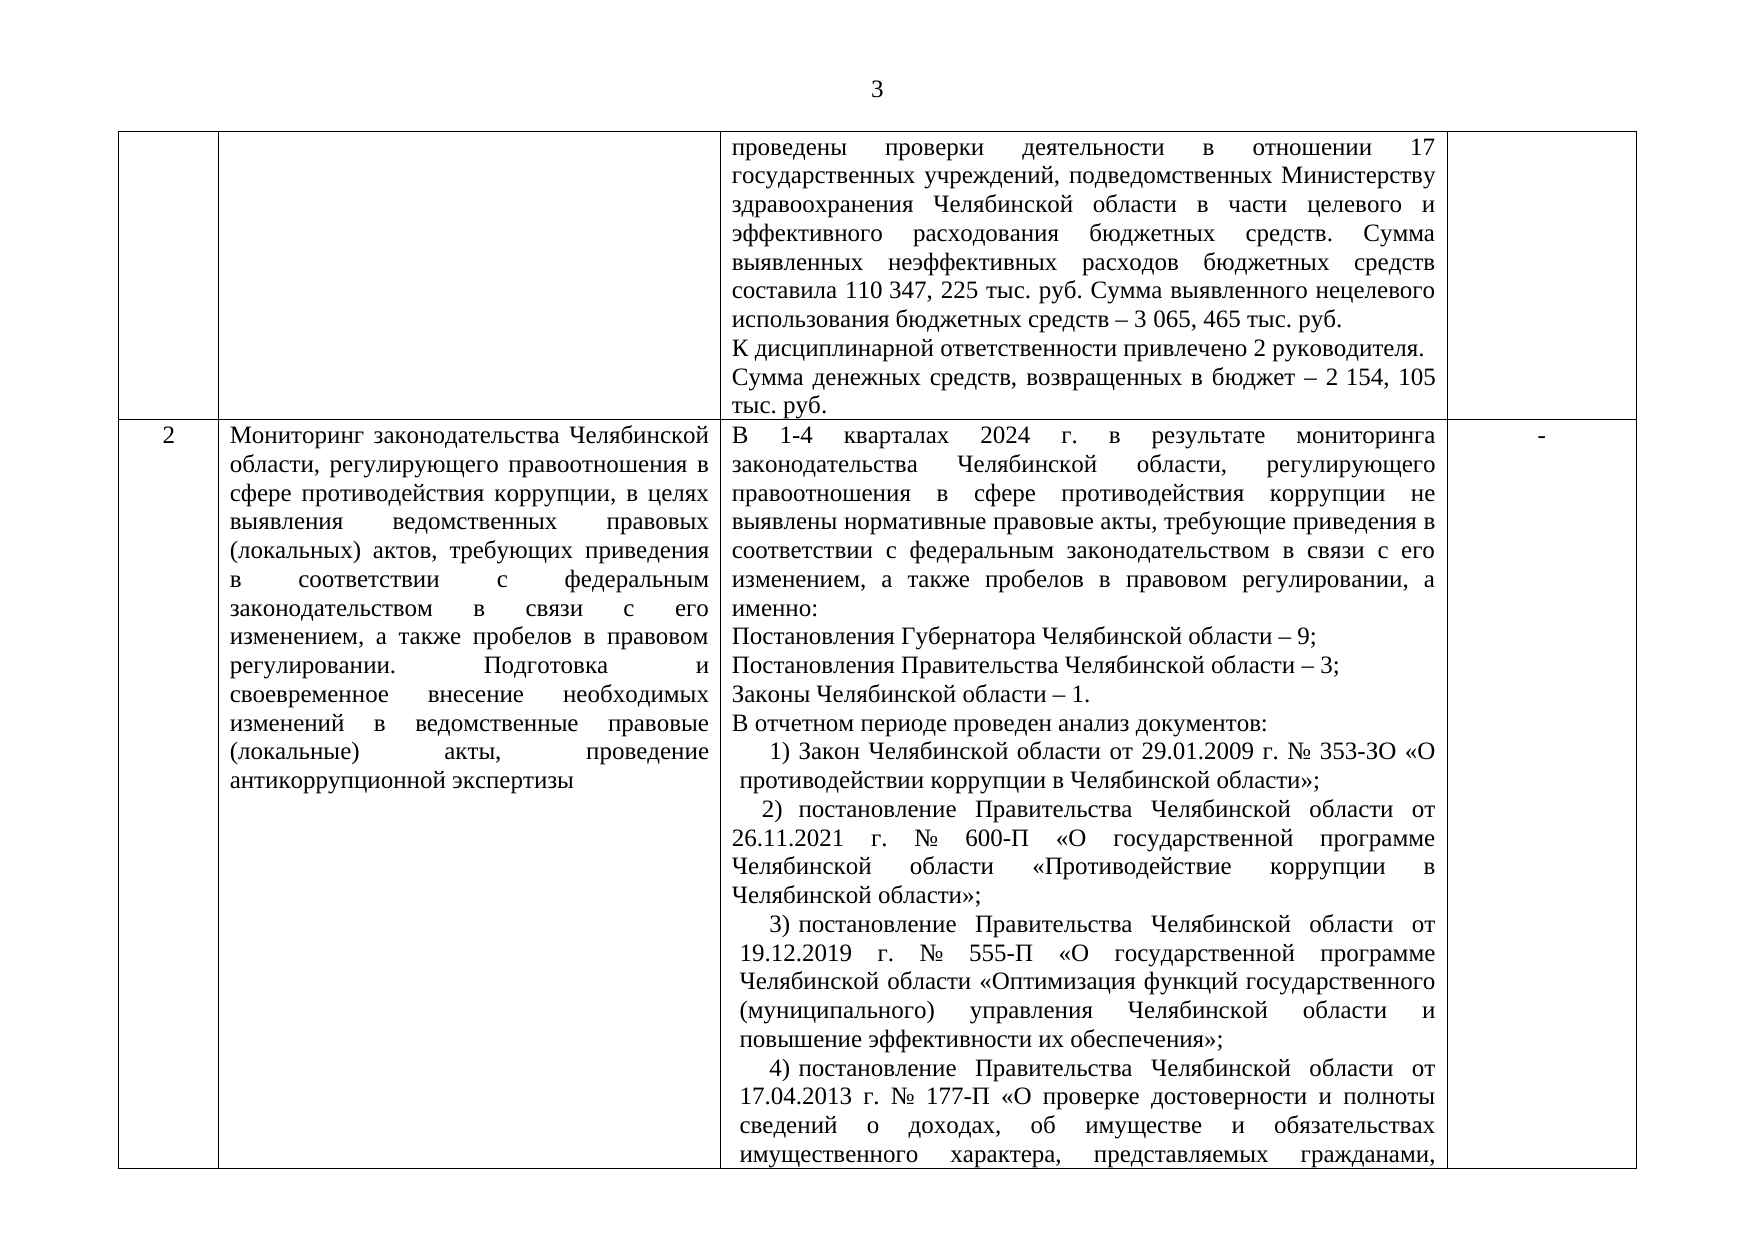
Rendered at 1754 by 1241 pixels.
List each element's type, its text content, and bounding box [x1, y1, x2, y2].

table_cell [721, 132, 1447, 419]
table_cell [219, 420, 720, 1168]
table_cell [721, 420, 1447, 1168]
table_cell 2 [119, 420, 218, 1168]
table_cell 1 [119, 132, 218, 419]
table_cell - [1448, 420, 1636, 1168]
table_cell - [1448, 132, 1636, 419]
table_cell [219, 132, 720, 419]
